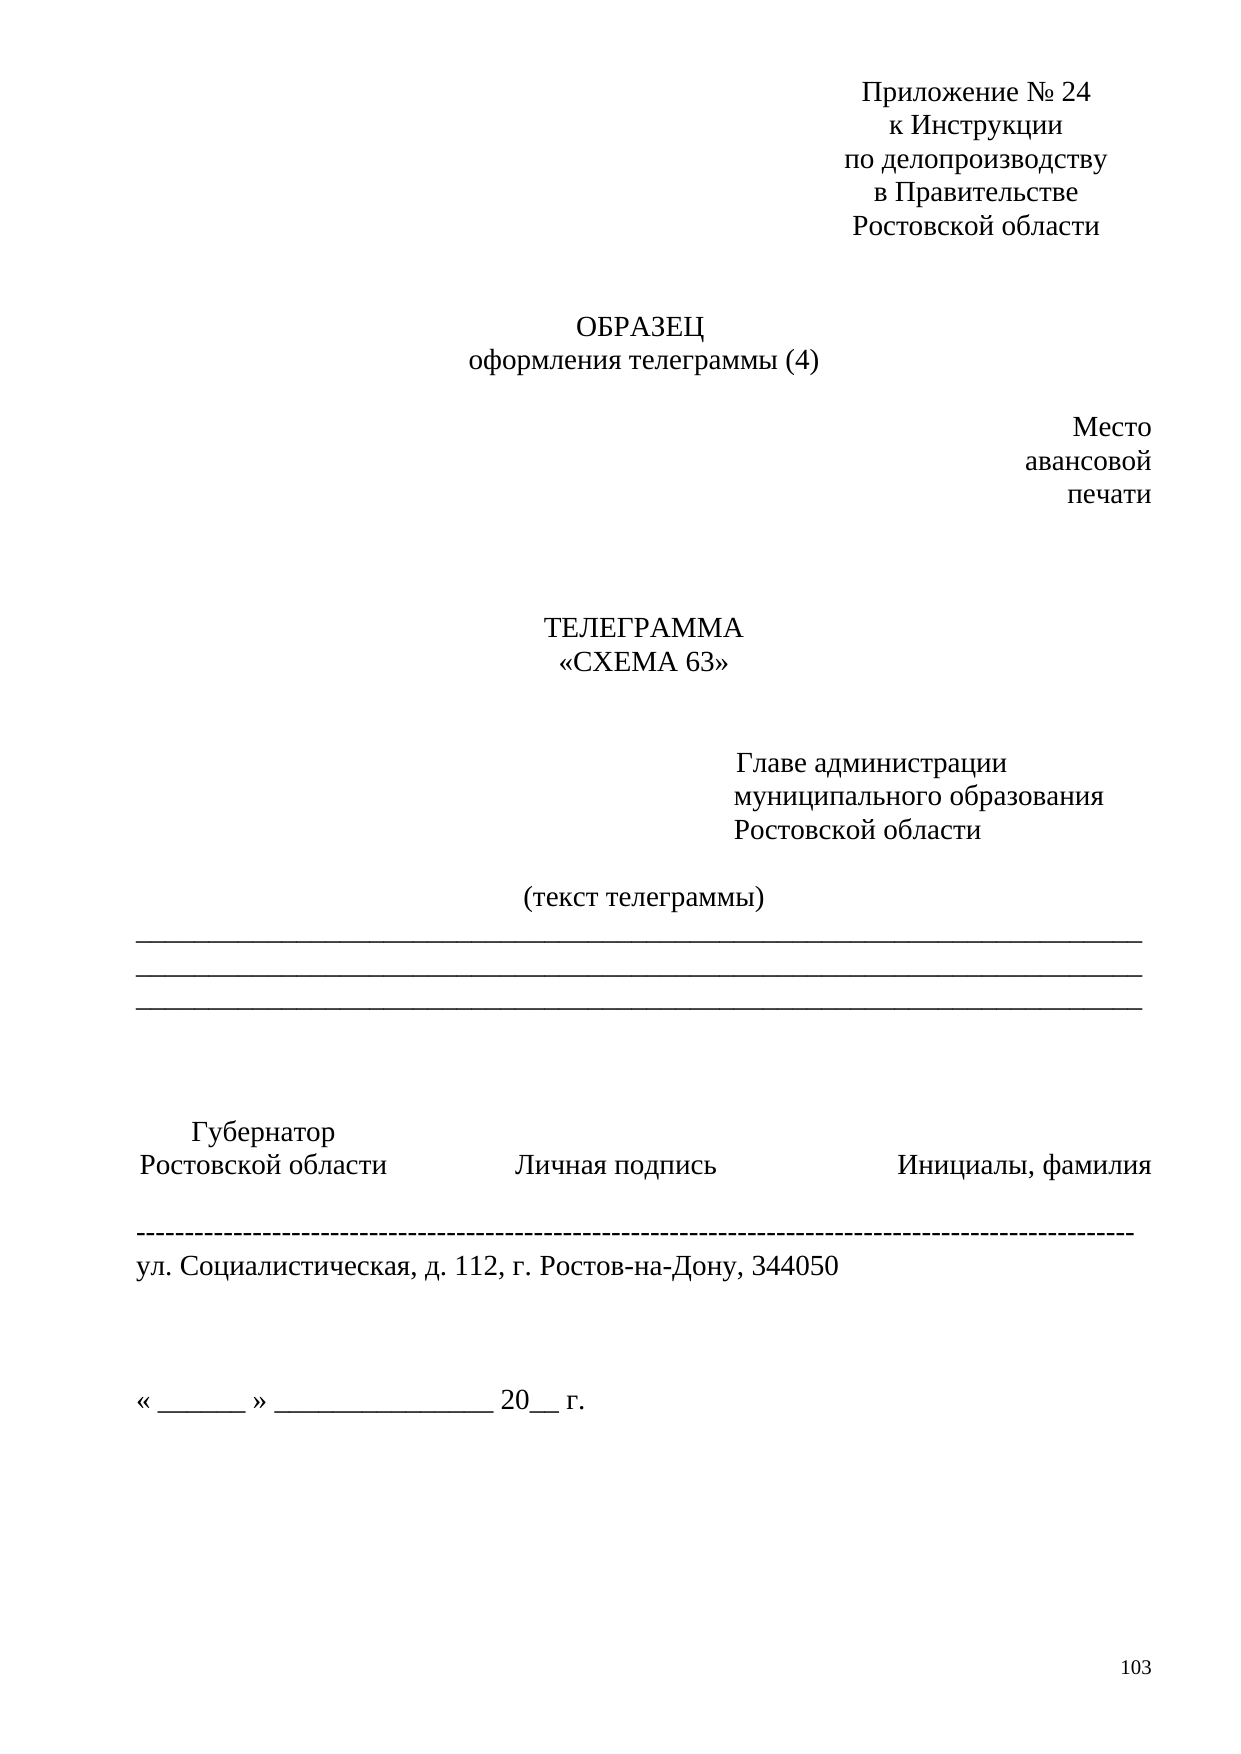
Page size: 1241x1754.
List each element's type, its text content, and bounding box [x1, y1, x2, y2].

text Место [136, 409, 1152, 443]
text ОБРАЗЕЦ оформления телеграммы (4) [136, 309, 1152, 376]
text авансовой [136, 443, 1152, 476]
table_header Личная подпись [402, 1114, 817, 1181]
text «СХЕМА 63» [136, 644, 1152, 678]
table_header Губернатор Ростовской области [125, 1114, 402, 1181]
text _______________________________________________________________________________________________________________________________________________________________________________________________________________ [136, 912, 1152, 1013]
text Приложение № 24 к Инструкции по делопроизводству в Правительстве Ростовской области [800, 74, 1152, 242]
text ТЕЛЕГРАММА [136, 611, 1152, 644]
text « ______ » _______________ 20__ г. [136, 1382, 1152, 1416]
text печати [136, 476, 1152, 510]
table_header Инициалы, фамилия [817, 1114, 1163, 1181]
text ------------------------------------------------------------------------------------------------------- ул. Социалистическая, д. . Ростов-на-Дону, 344050 [136, 1214, 1152, 1281]
text Главе администрации муниципального образования Ростовской области [734, 745, 1152, 845]
text (текст телеграммы) [136, 879, 1152, 912]
